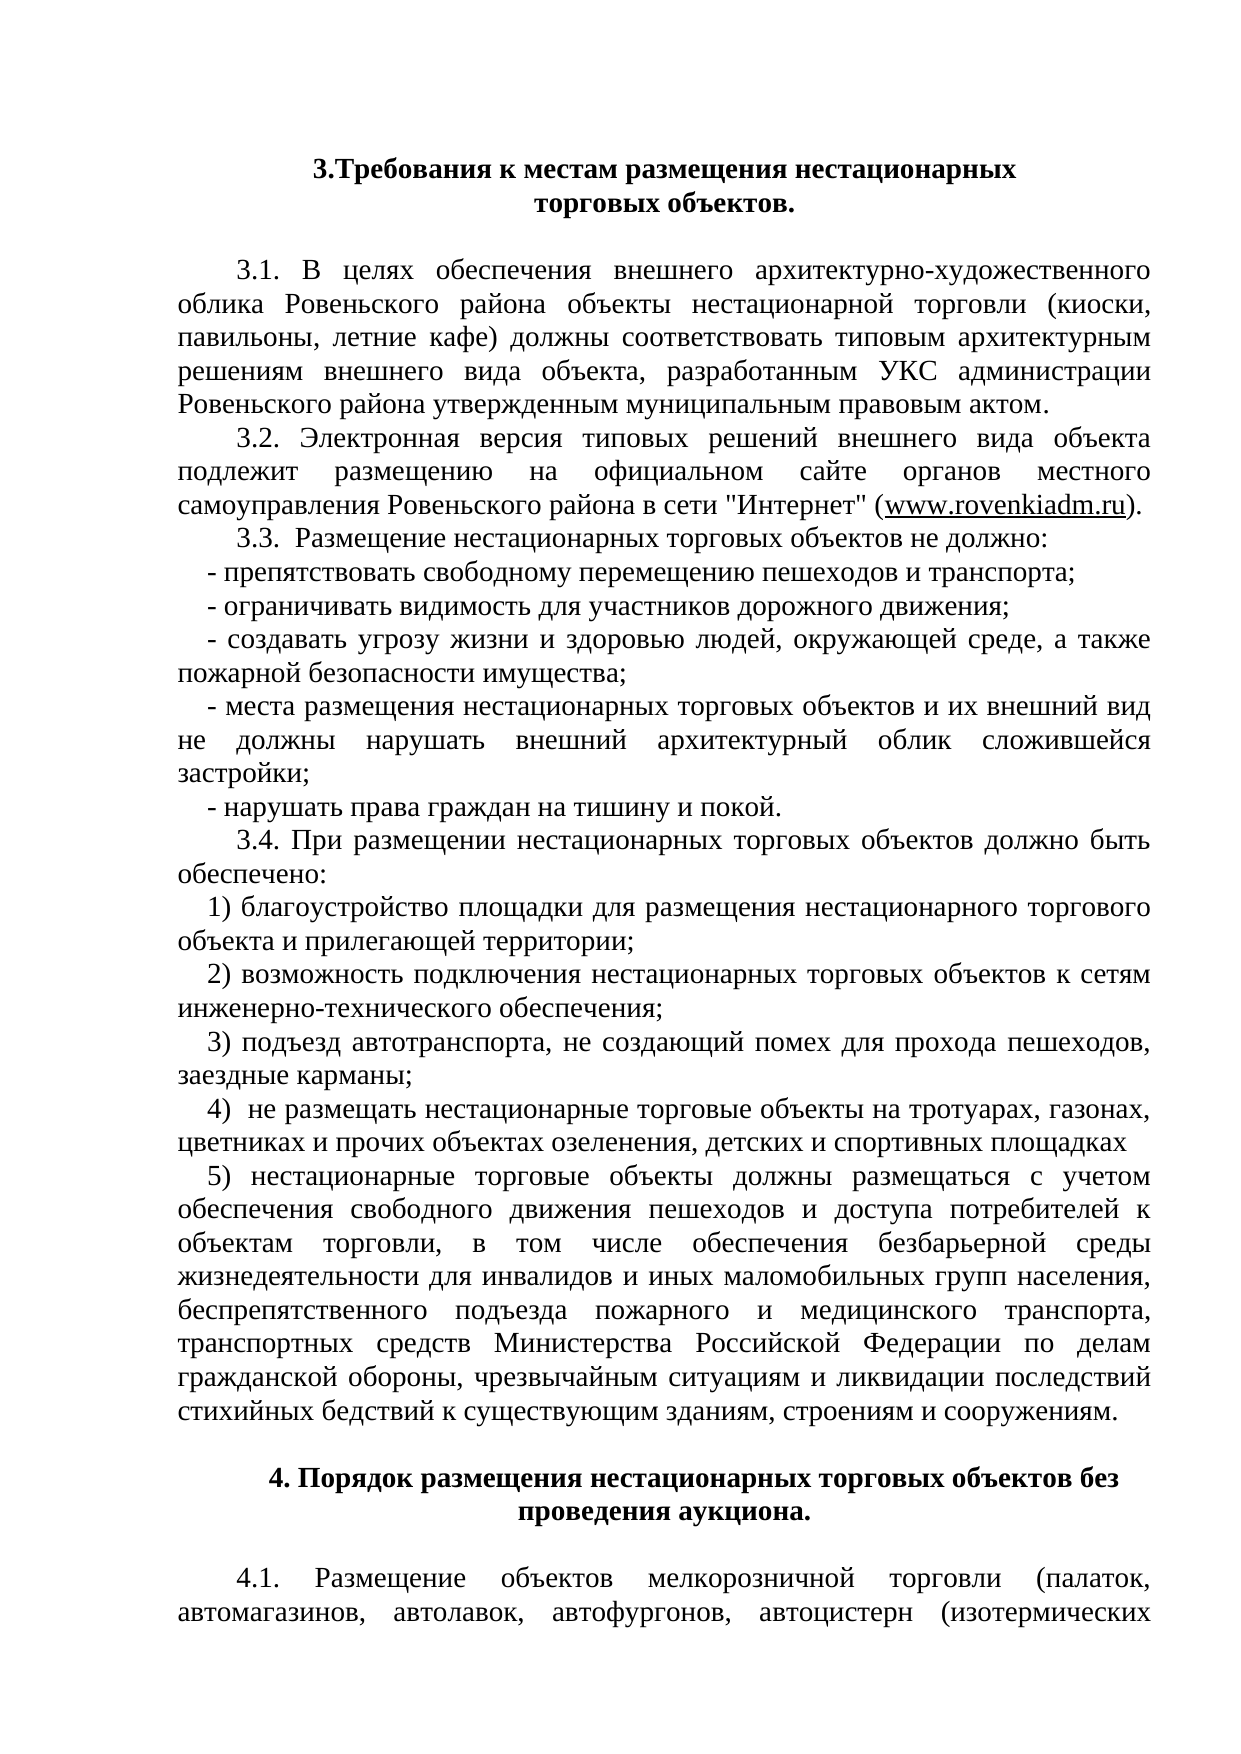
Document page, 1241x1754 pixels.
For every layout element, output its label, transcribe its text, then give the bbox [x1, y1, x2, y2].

text - нарушать права граждан на тишину и покой. [177, 789, 1152, 822]
text - препятствовать свободному перемещению пешеходов и транспорта; [177, 554, 1152, 588]
text 3.2. Электронная версия типовых решений внешнего вида объекта подлежит размещению на официальном сайте органов местного самоуправления Ровеньского района в сети "Интернет" (www.rovenkiadm.ru). [177, 420, 1152, 521]
text 4) не размещать нестационарные торговые объекты на тротуарах, газонах, цветниках и прочих объектах озеленения, детских и спортивных площадках [177, 1091, 1152, 1158]
text - ограничивать видимость для участников дорожного движения; [177, 588, 1152, 621]
text 3.Требования к местам размещения нестационарных [177, 152, 1152, 185]
text 1) благоустройство площадки для размещения нестационарного торгового объекта и прилегающей территории; [177, 889, 1152, 957]
text 3.3. Размещение нестационарных торговых объектов не должно: [177, 521, 1152, 554]
text 4. Порядок размещения нестационарных торговых объектов без проведения аукциона. [177, 1460, 1152, 1527]
text торговых объектов. [177, 185, 1152, 219]
text 3.4. При размещении нестационарных торговых объектов должно быть обеспечено: [177, 822, 1152, 889]
text 2) возможность подключения нестационарных торговых объектов к сетям инженерно-технического обеспечения; [177, 957, 1152, 1024]
text 3) подъезд автотранспорта, не создающий помех для прохода пешеходов, заездные карманы; [177, 1024, 1152, 1091]
text - места размещения нестационарных торговых объектов и их внешний вид не должны нарушать внешний архитектурный облик сложившейся застройки; [177, 688, 1152, 789]
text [177, 1560, 1152, 1627]
text 5) нестационарные торговые объекты должны размещаться с учетом обеспечения свободного движения пешеходов и доступа потребителей к объектам торговли, в том числе обеспечения безбарьерной среды жизнедеятельности для инвалидов и иных маломобильных групп населения, беспрепятственного подъезда пожарного и медицинского транспорта, транспортных средств Министерства Российской Федерации по делам гражданской обороны, чрезвычайным ситуациям и ликвидации последствий стихийных бедствий к существующим зданиям, строениям и сооружениям. [177, 1158, 1152, 1426]
text 3.1. В целях обеспечения внешнего архитектурно-художественного облика Ровеньского района объекты нестационарной торговли (киоски, павильоны, летние кафе) должны соответствовать типовым архитектурным решениям внешнего вида объекта, разработанным УКС администрации Ровеньского района утвержденным муниципальным правовым актом. [177, 252, 1152, 420]
text - создавать угрозу жизни и здоровью людей, окружающей среде, а также пожарной безопасности имущества; [177, 621, 1152, 688]
